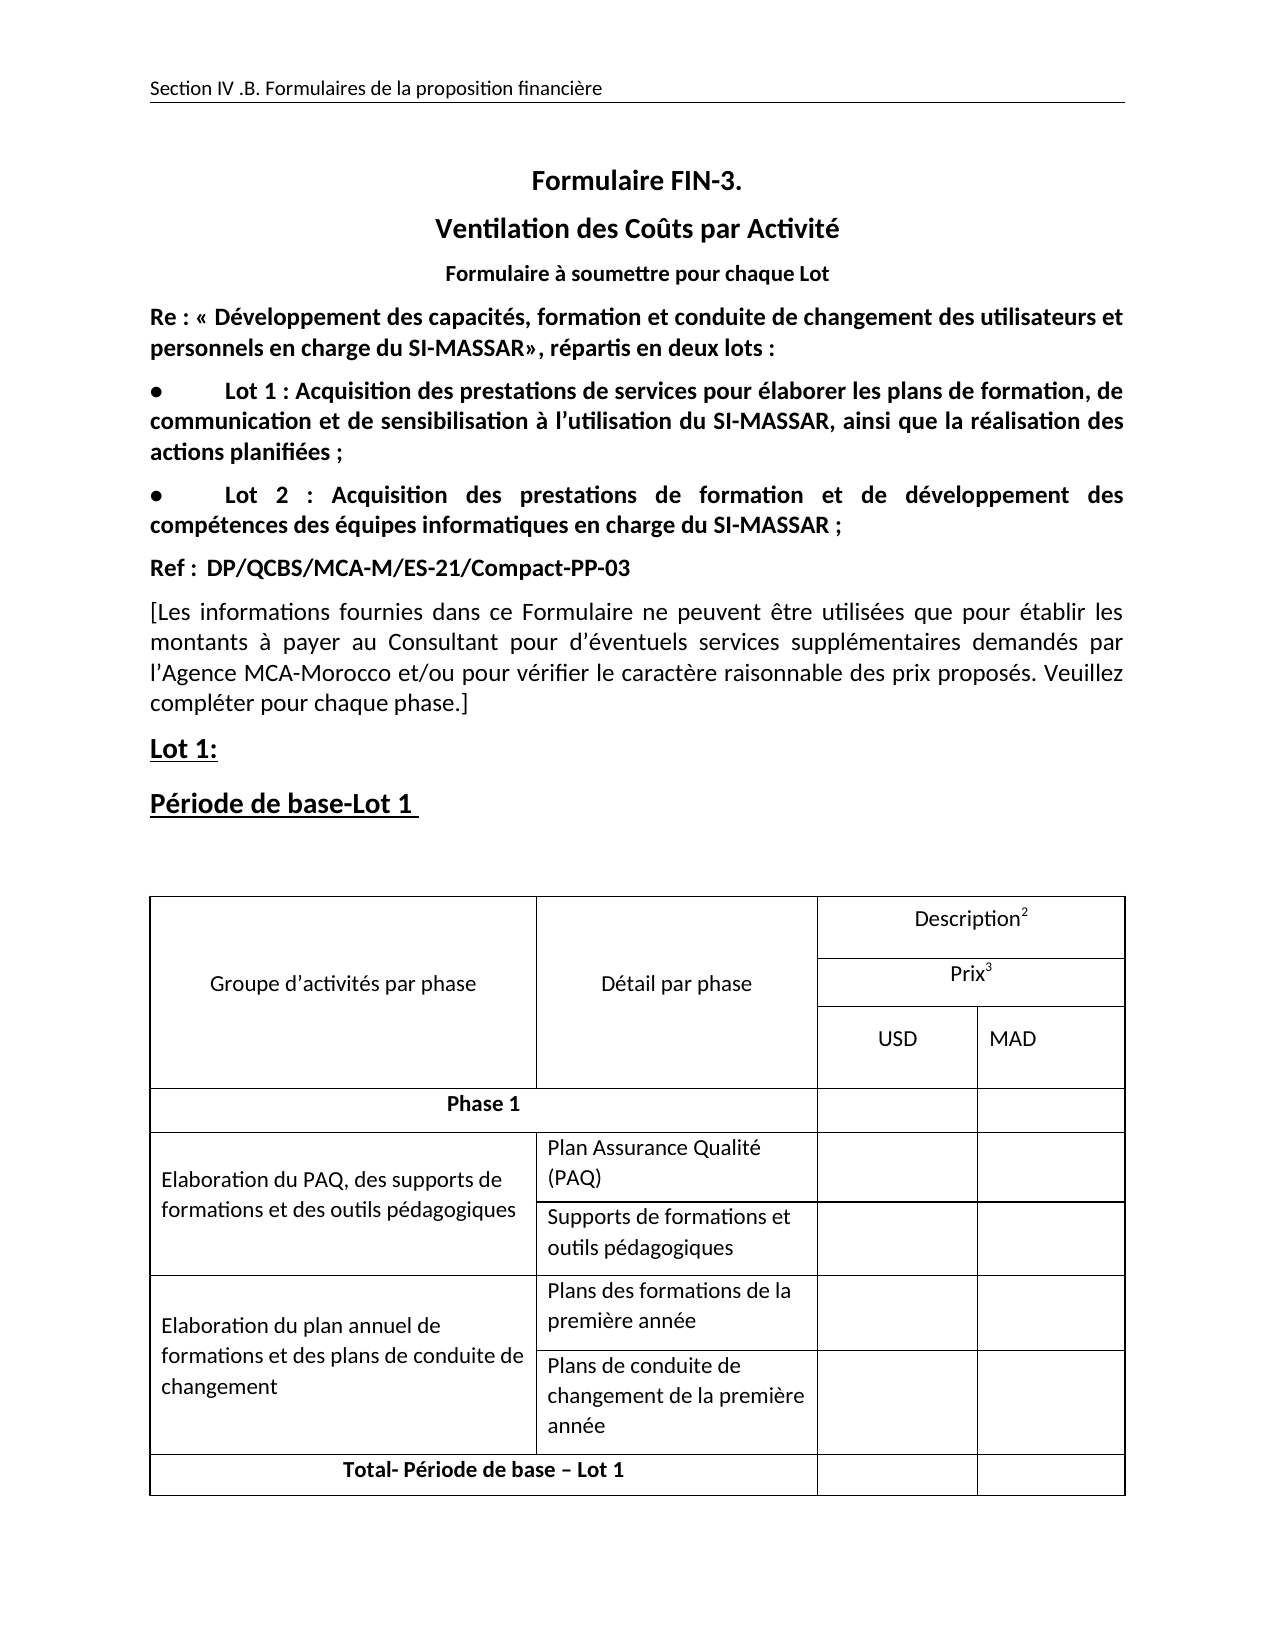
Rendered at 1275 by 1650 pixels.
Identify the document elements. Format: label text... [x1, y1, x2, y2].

table_cell [818, 1351, 977, 1454]
table_cell Plan Assurance Qualité (PAQ) [537, 1133, 817, 1201]
subtitle Ventilation des Coûts par Activité [150, 211, 1125, 246]
table_cell [818, 1276, 977, 1350]
table_cell Plans de conduite de changement de la première année [537, 1351, 817, 1454]
text • Lot 2 : Acquisition des prestations de formation et de développement des compétences des équipes informatiques en charge du SI-MASSAR ; [150, 479, 1125, 540]
table_cell Supports de formations et outils pédagogiques [537, 1203, 817, 1275]
table_cell Phase 1 [151, 1089, 817, 1132]
text Lot 1: [150, 730, 1125, 766]
table_cell [978, 1203, 1124, 1275]
text Re : « Développement des capacités, formation et conduite de changement des utilisateurs et personnels en charge du SI-MASSAR», répartis en deux lots : [150, 301, 1125, 362]
table_cell [978, 1276, 1124, 1350]
table_cell [978, 1351, 1124, 1454]
text Formulaire à soumettre pour chaque Lot [150, 259, 1125, 287]
table_cell Elaboration du PAQ, des supports de formations et des outils pédagogiques [151, 1133, 536, 1275]
table_cell [978, 1455, 1124, 1494]
table_header Détail par phase [537, 897, 817, 1088]
table_cell Total- Période de base – Lot 1 [151, 1455, 817, 1494]
table_cell [978, 1089, 1124, 1132]
subtitle Formulaire FIN-3. [150, 162, 1125, 198]
text Ref : DP/QCBS/MCA-M/ES-21/Compact-PP-03 [150, 553, 1125, 583]
text [Les informations fournies dans ce Formulaire ne peuvent être utilisées que pour établir les montants à payer au Consultant pour d’éventuels services supplémentaires demandés par l’Agence MCA-Morocco et/ou pour vérifier le caractère raisonnable des prix proposés. Veuillez compléter pour chaque phase.] [150, 596, 1125, 718]
table_cell [978, 1133, 1124, 1201]
table_cell [818, 1455, 977, 1494]
table_header Description2 [818, 897, 1124, 958]
table_cell [818, 1133, 977, 1201]
table_cell Elaboration du plan annuel de formations et des plans de conduite de changement [151, 1276, 536, 1454]
table_header Groupe d’activités par phase [151, 897, 536, 1088]
table_cell Prix3 [818, 959, 1124, 1006]
table_cell MAD [978, 1007, 1124, 1088]
text Période de base-Lot 1 [150, 785, 1125, 821]
table_cell [818, 1203, 977, 1275]
text • Lot 1 : Acquisition des prestations de services pour élaborer les plans de formation, de communication et de sensibilisation à l’utilisation du SI-MASSAR, ainsi que la réalisation des actions planifiées ; [150, 375, 1125, 467]
table_cell USD [818, 1007, 977, 1088]
table_cell [818, 1089, 977, 1132]
table_cell Plans des formations de la première année [537, 1276, 817, 1350]
